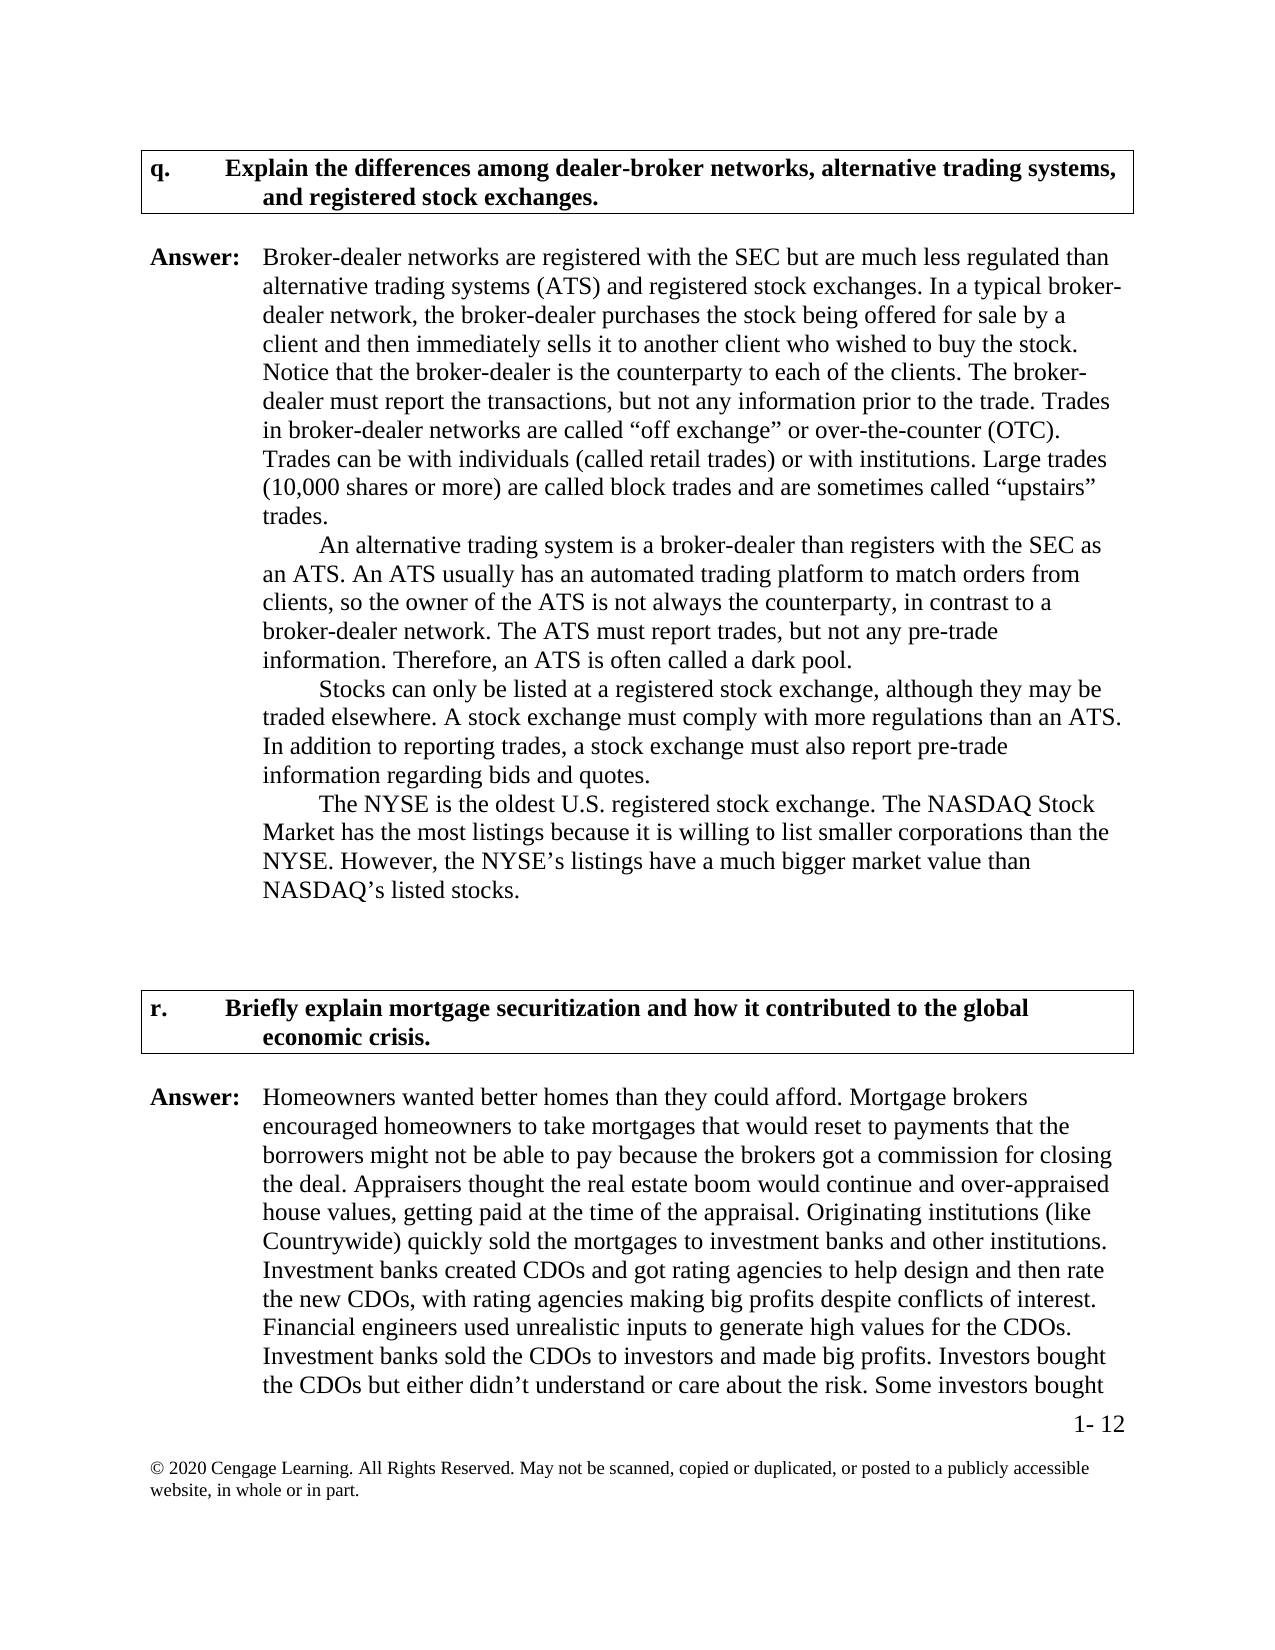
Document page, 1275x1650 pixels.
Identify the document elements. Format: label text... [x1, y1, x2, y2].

text Answer: Broker-dealer networks are registered with the SEC but are much less regulated than alternative trading systems (ATS) and registered stock exchanges. In a typical broker-dealer network, the broker-dealer purchases the stock being offered for sale by a client and then immediately sells it to another client who wished to buy the stock. Notice that the broker-dealer is the counterparty to each of the clients. The broker-dealer must report the transactions, but not any information prior to the trade. Trades in broker-dealer networks are called “off exchange” or over-the-counter (OTC). Trades can be with individuals (called retail trades) or with institutions. Large trades (10,000 shares or more) are called block trades and are sometimes called “upstairs” trades. [150, 242, 1125, 530]
text Stocks can only be listed at a registered stock exchange, although they may be traded elsewhere. A stock exchange must comply with more regulations than an ATS. In addition to reporting trades, a stock exchange must also report pre-trade information regarding bids and quotes. [262, 674, 1125, 789]
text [150, 1082, 1125, 1399]
text q. Explain the differences among dealer-broker networks, alternative trading systems, and registered stock exchanges. [142, 151, 1133, 213]
text The NYSE is the oldest U.S. registered stock exchange. The NASDAQ Stock Market has the most listings because it is willing to list smaller corporations than the NYSE. However, the NYSE’s listings have a much bigger market value than NASDAQ’s listed stocks. [262, 789, 1125, 904]
text r. Briefly explain mortgage securitization and how it contributed to the global economic crisis. [142, 991, 1133, 1053]
text An alternative trading system is a broker-dealer than registers with the SEC as an ATS. An ATS usually has an automated trading platform to match orders from clients, so the owner of the ATS is not always the counterparty, in contrast to a broker-dealer network. The ATS must report trades, but not any pre-trade information. Therefore, an ATS is often called a dark pool. [262, 530, 1125, 674]
